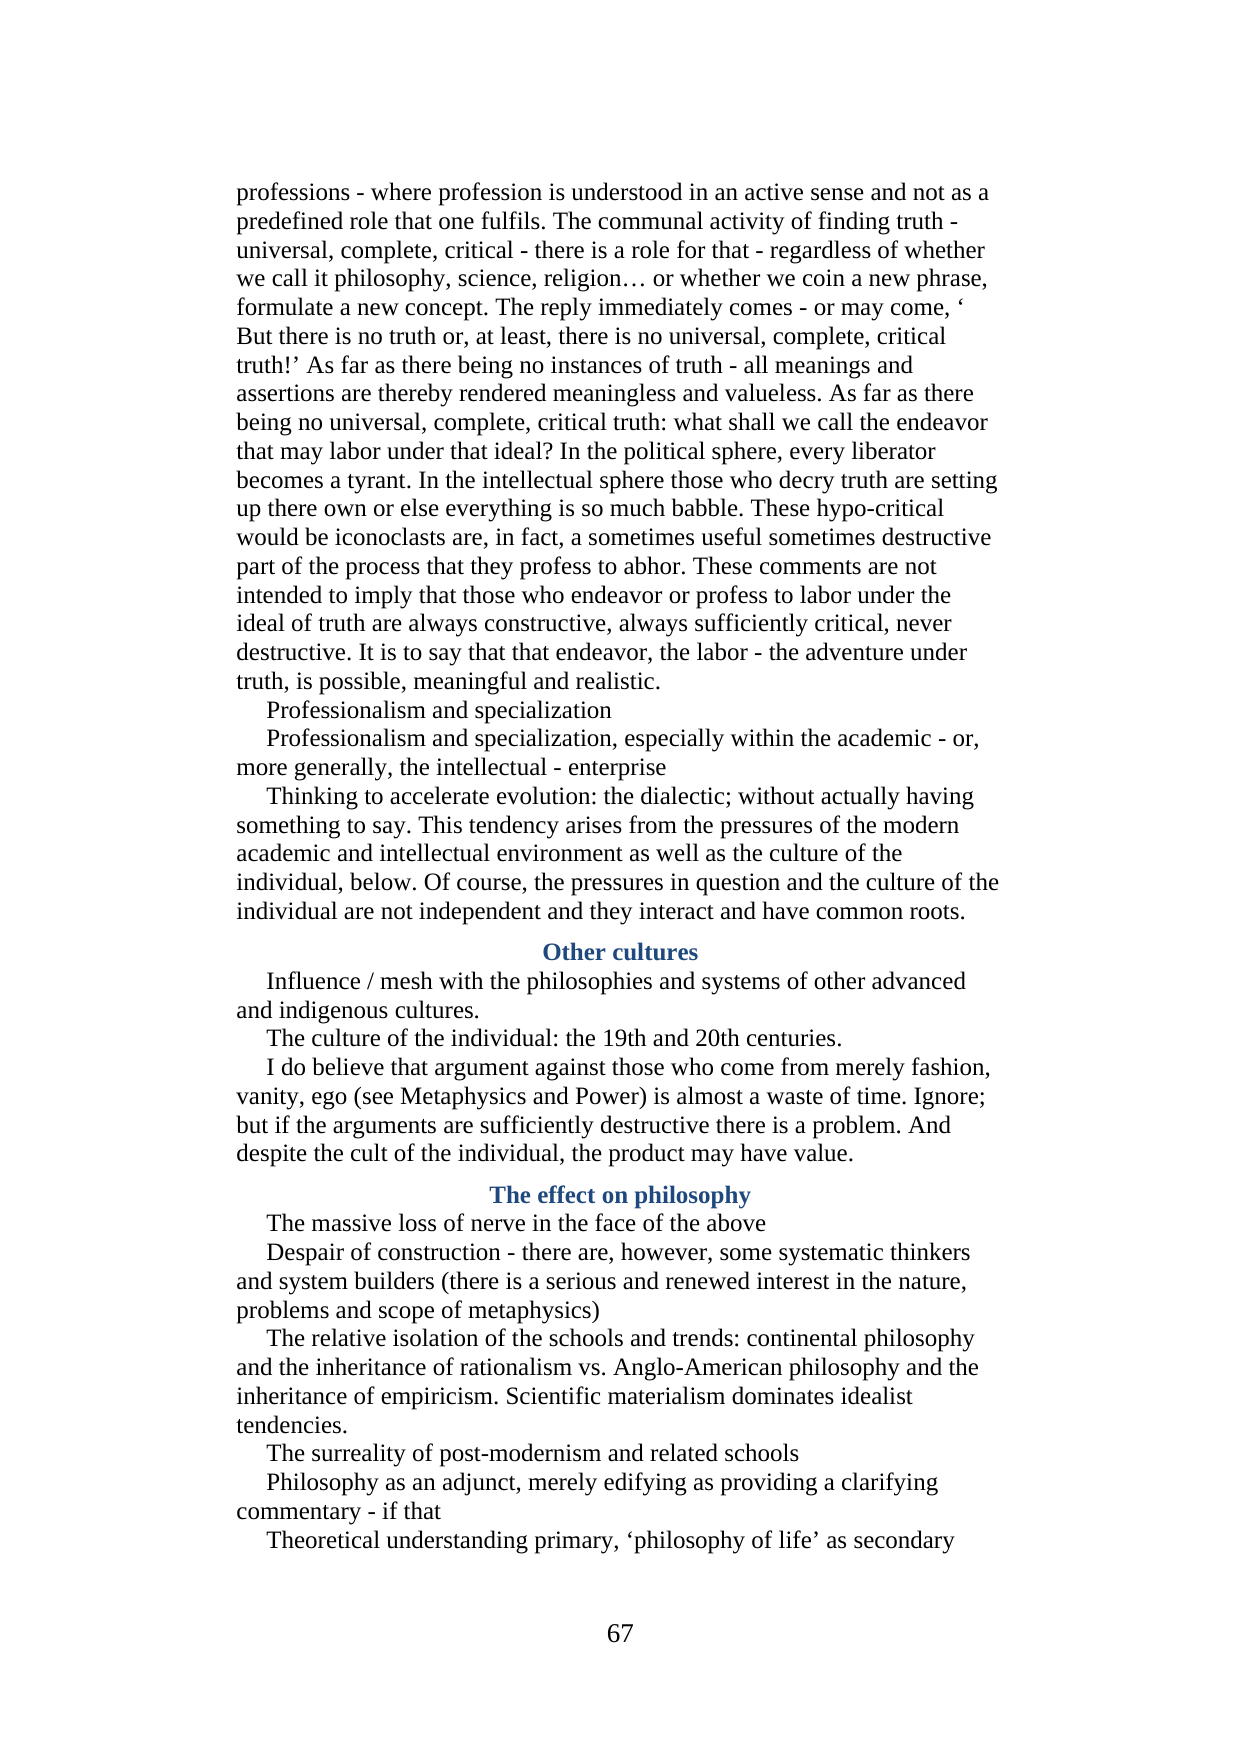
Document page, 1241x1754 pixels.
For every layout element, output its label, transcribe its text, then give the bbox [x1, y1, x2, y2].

text I do believe that argument against those who come from merely fashion, vanity, ego (see Metaphysics and Power) is almost a waste of time. Ignore; but if the arguments are sufficiently destructive there is a problem. And despite the cult of the individual, the product may have value. [236, 1052, 1004, 1167]
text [236, 177, 1004, 695]
text The relative isolation of the schools and trends: continental philosophy and the inheritance of rationalism vs. Anglo-American philosophy and the inheritance of empiricism. Scientific materialism dominates idealist tendencies. [236, 1323, 1004, 1438]
text Theoretical understanding primary, ‘philosophy of life’ as secondary [236, 1525, 1004, 1553]
text Philosophy as an adjunct, merely edifying as providing a clarifying commentary - if that [236, 1467, 1004, 1525]
text Thinking to accelerate evolution: the dialectic; without actually having something to say. This tendency arises from the pressures of the modern academic and intellectual environment as well as the culture of the individual, below. Of course, the pressures in question and the culture of the individual are not independent and they interact and have common roots. [236, 781, 1004, 925]
text The culture of the individual: the 19th and 20th centuries. [236, 1023, 1004, 1052]
text Despair of construction - there are, however, some systematic thinkers and system builders (there is a serious and renewed interest in the nature, problems and scope of metaphysics) [236, 1237, 1004, 1323]
text Professionalism and specialization [236, 695, 1004, 723]
text The surreality of post-modernism and related schools [236, 1438, 1004, 1467]
text The massive loss of nerve in the face of the above [236, 1208, 1004, 1237]
subtitle The effect on philosophy [236, 1180, 1004, 1208]
subtitle Other cultures [236, 937, 1004, 966]
text Professionalism and specialization, especially within the academic - or, more generally, the intellectual - enterprise [236, 723, 1004, 781]
text Influence / mesh with the philosophies and systems of other advanced and indigenous cultures. [236, 966, 1004, 1023]
